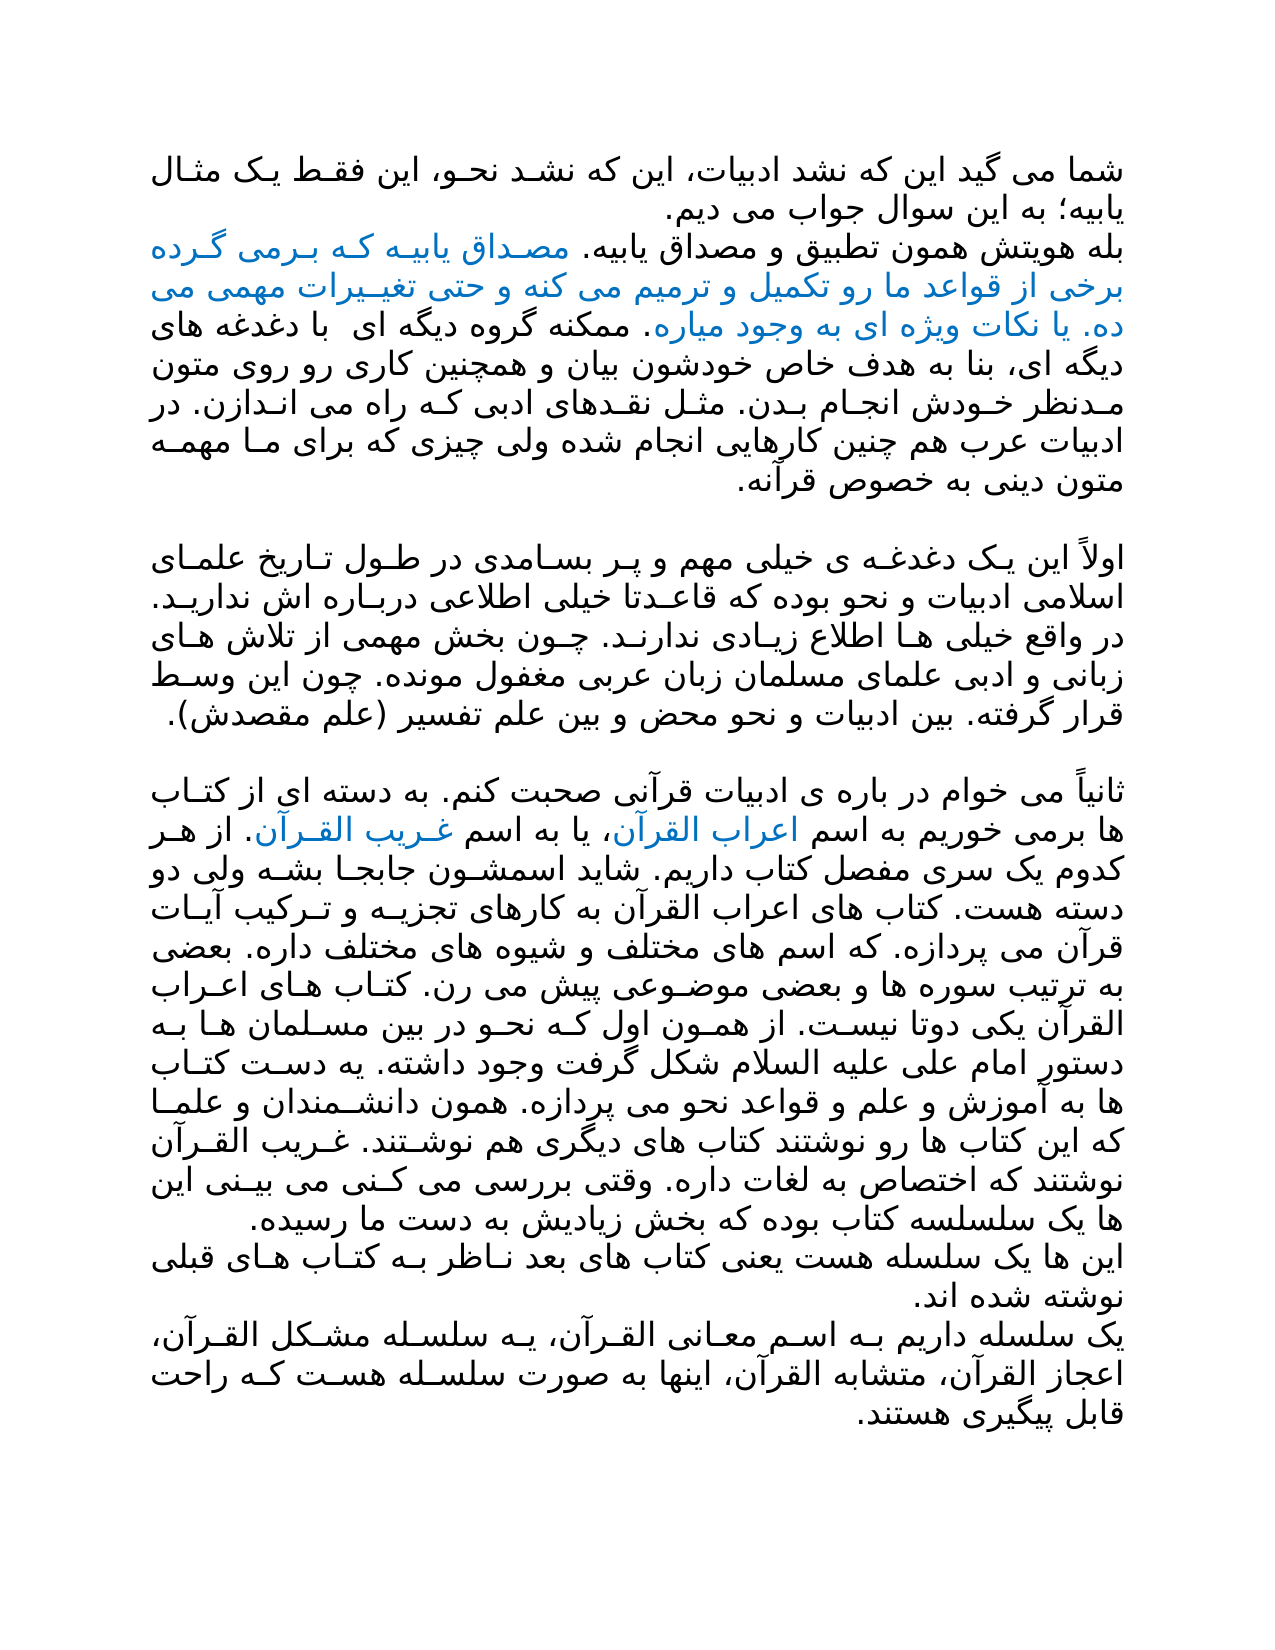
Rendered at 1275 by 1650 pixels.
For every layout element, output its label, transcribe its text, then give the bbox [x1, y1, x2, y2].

text یک سلسله داریم به اسم معانی القرآن، یه سلسله مشکل القرآن، اعجاز القرآن، متشابه القرآن، اینها به صورت سلسله هست که راحت قابل پیگیری هستند. [150, 1316, 1125, 1432]
text این ها یک سلسله هست یعنی کتاب های بعد ناظر به کتاب های قبلی نوشته شده اند. [150, 1238, 1125, 1316]
text اولاً این یک دغدغه ی خیلی مهم و پر بسامدی در طول تاریخ علمای اسلامی ادبیات و نحو بوده که قاعدتا خیلی اطلاعی درباره اش ندارید. در واقع خیلی ها اطلاع زیادی ندارند. چون بخش مهمی از تلاش های زبانی و ادبی علمای مسلمان زبان عربی مغفول مونده. چون این وسط قرار گرفته. بین ادبیات و نحو محض و بین علم تفسیر (علم مقصدش). [150, 538, 1125, 733]
text بله هویتش همون تطبیق و مصداق یابیه. مصداق یابیه که برمی گرده برخی از قواعد ما رو تکمیل و ترمیم می کنه و حتی تغییرات مهمی می ده. یا نکات ویژه ای به وجود میاره. ممکنه گروه دیگه ای با دغدغه های دیگه ای، بنا به هدف خاص خودشون بیان و همچنین کاری رو روی متون مدنظر خودش انجام بدن. مثل نقدهای ادبی که راه می اندازن. در ادبیات عرب هم چنین کارهایی انجام شده ولی چیزی که برای ما مهمه متون دینی به خصوص قرآنه. [150, 228, 1125, 500]
text شما می گید این که نشد ادبیات، این که نشد نحو، این فقط یک مثال یابیه؛ به این سوال جواب می دیم. [150, 150, 1125, 228]
text ثانیاً می خوام در باره ی ادبیات قرآنی صحبت کنم. به دسته ای از کتاب ها برمی خوریم به اسم اعراب القرآن، یا به اسم غریب القرآن. از هر کدوم یک سری مفصل کتاب داریم. شاید اسمشون جابجا بشه ولی دو دسته هست. کتاب های اعراب القرآن به کارهای تجزیه و ترکیب آیات قرآن می پردازه. که اسم های مختلف و شیوه های مختلف داره. بعضی به ترتیب سوره ها و بعضی موضوعی پیش می رن. کتاب های اعراب القرآن یکی دوتا نیست. از همون اول که نحو در بین مسلمان ها به دستور امام علی علیه السلام شکل گرفت وجود داشته. یه دست کتاب ها به آموزش و علم و قواعد نحو می پردازه. همون دانشمندان و علما که این کتاب ها رو نوشتند کتاب های دیگری هم نوشتند. غریب القرآن نوشتند که اختصاص به لغات داره. وقتی بررسی می کنی می بینی این ها یک سلسلسه کتاب بوده که بخش زیادیش به دست ما رسیده. [150, 772, 1125, 1238]
